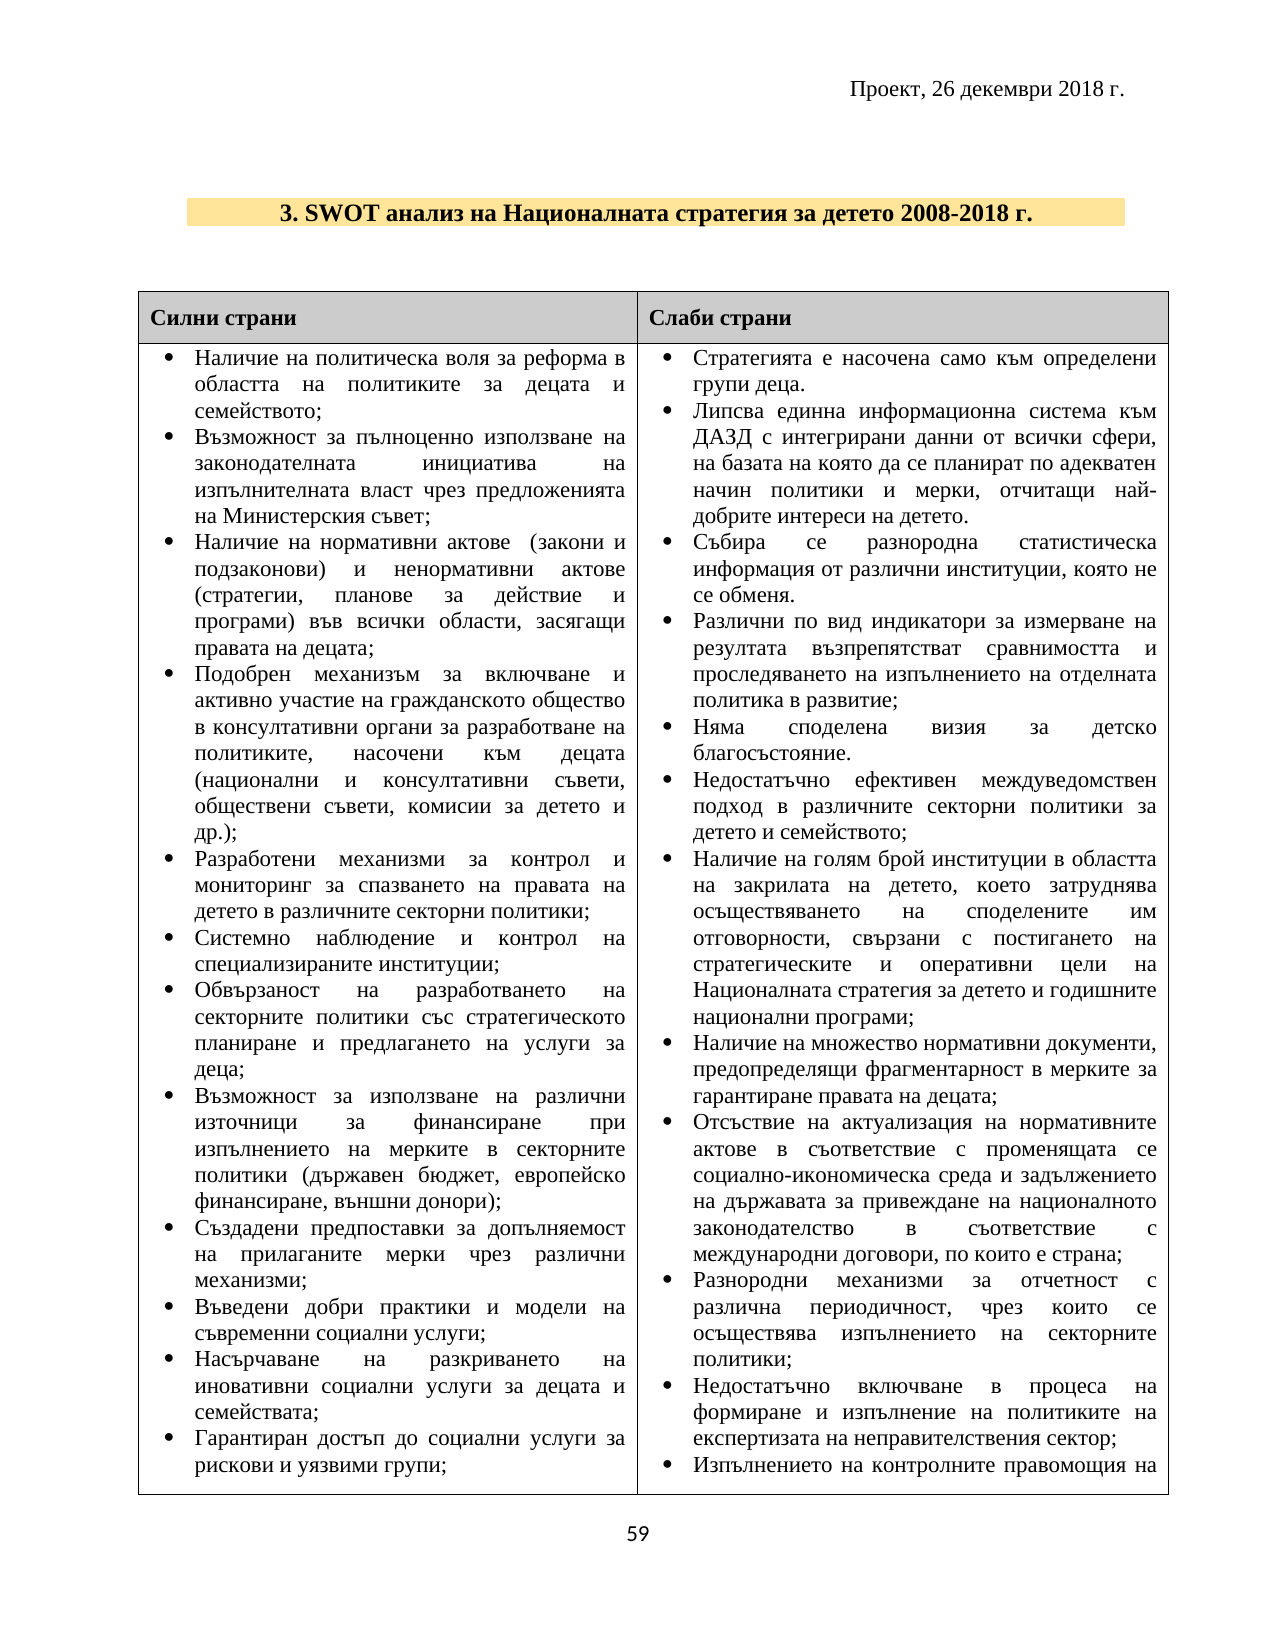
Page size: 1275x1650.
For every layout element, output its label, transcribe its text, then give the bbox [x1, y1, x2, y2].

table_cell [139, 344, 637, 1494]
table_header Силни страни [139, 292, 637, 343]
table_header Слаби страни [638, 292, 1168, 343]
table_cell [638, 344, 1168, 1494]
text 3. SWOT анализ на Националната стратегия за детето 2008-2018 г. [187, 198, 1125, 226]
